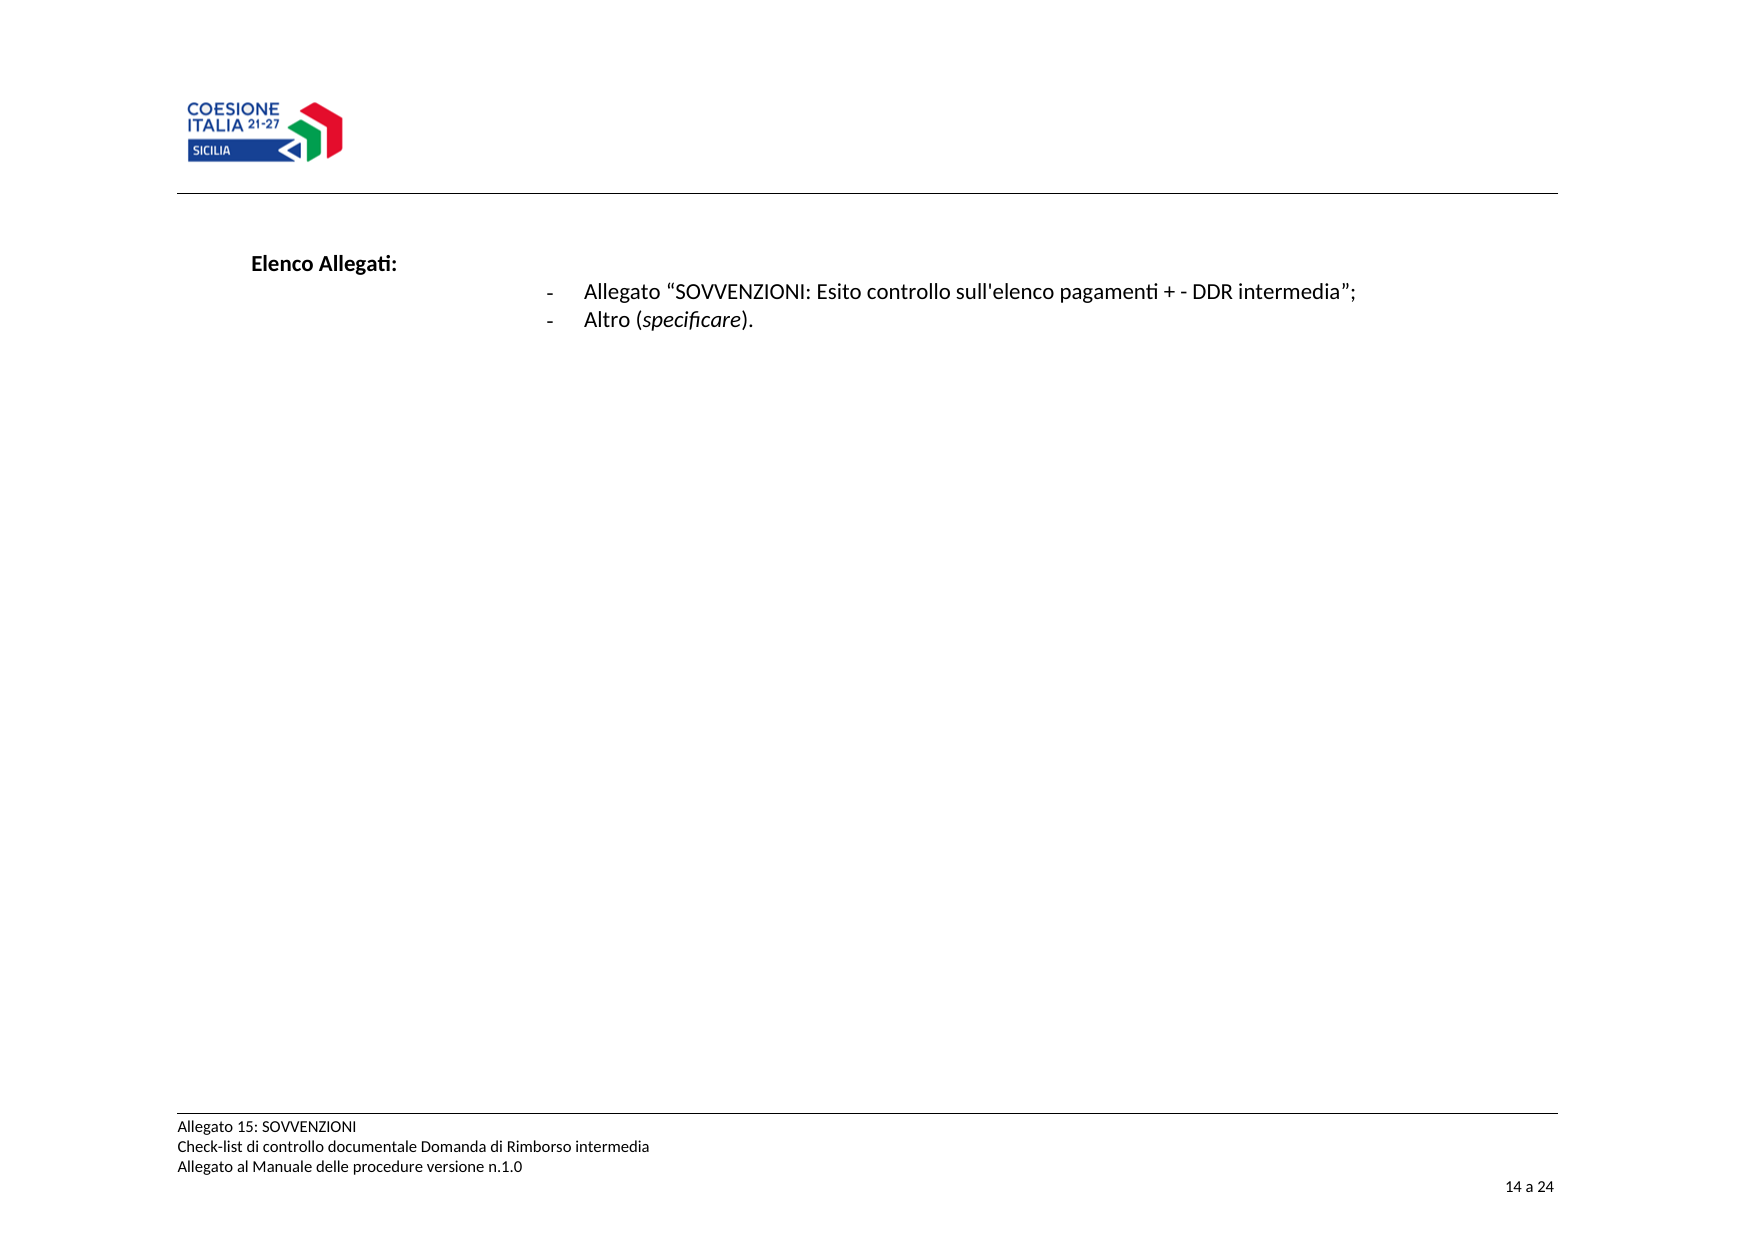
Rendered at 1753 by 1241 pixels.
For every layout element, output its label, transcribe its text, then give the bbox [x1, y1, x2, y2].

picture [177, 73, 382, 192]
list Altro (specificare). [546, 305, 1558, 333]
list Allegato “SOVVENZIONI: Esito controllo sull'elenco pagamenti + - DDR intermedia”; [546, 277, 1558, 305]
text Elenco Allegati: [177, 249, 1558, 277]
